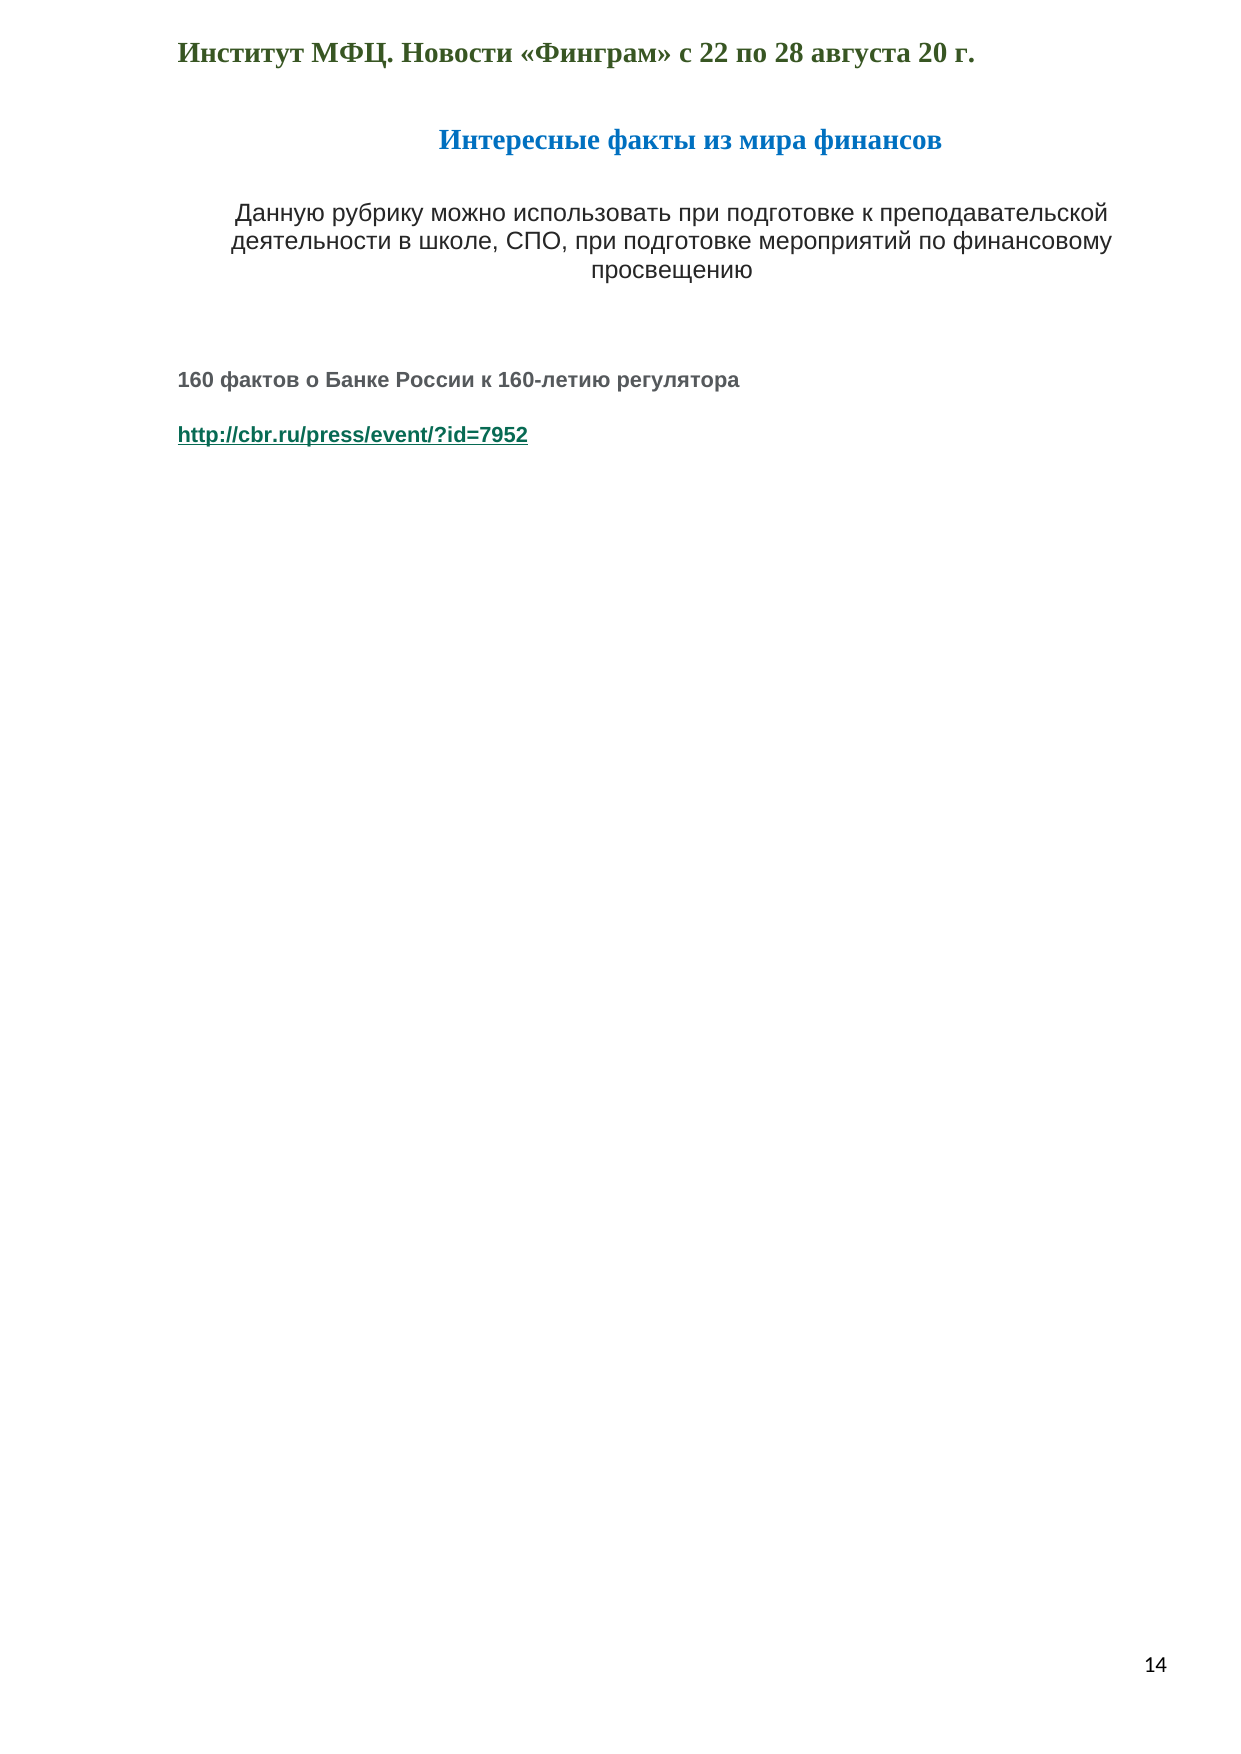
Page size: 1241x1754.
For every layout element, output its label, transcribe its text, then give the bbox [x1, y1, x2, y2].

text Данную рубрику можно использовать при подготовке к преподавательской деятельности в школе, СПО, при подготовке мероприятий по финансовому просвещению [177, 198, 1167, 284]
text 160 фактов о Банке России к 160-летию регулятора [177, 367, 1167, 393]
text http://cbr.ru/press/event/?id=7952 [177, 422, 1167, 447]
subtitle Интересные факты из мира финансов [215, 122, 1167, 156]
